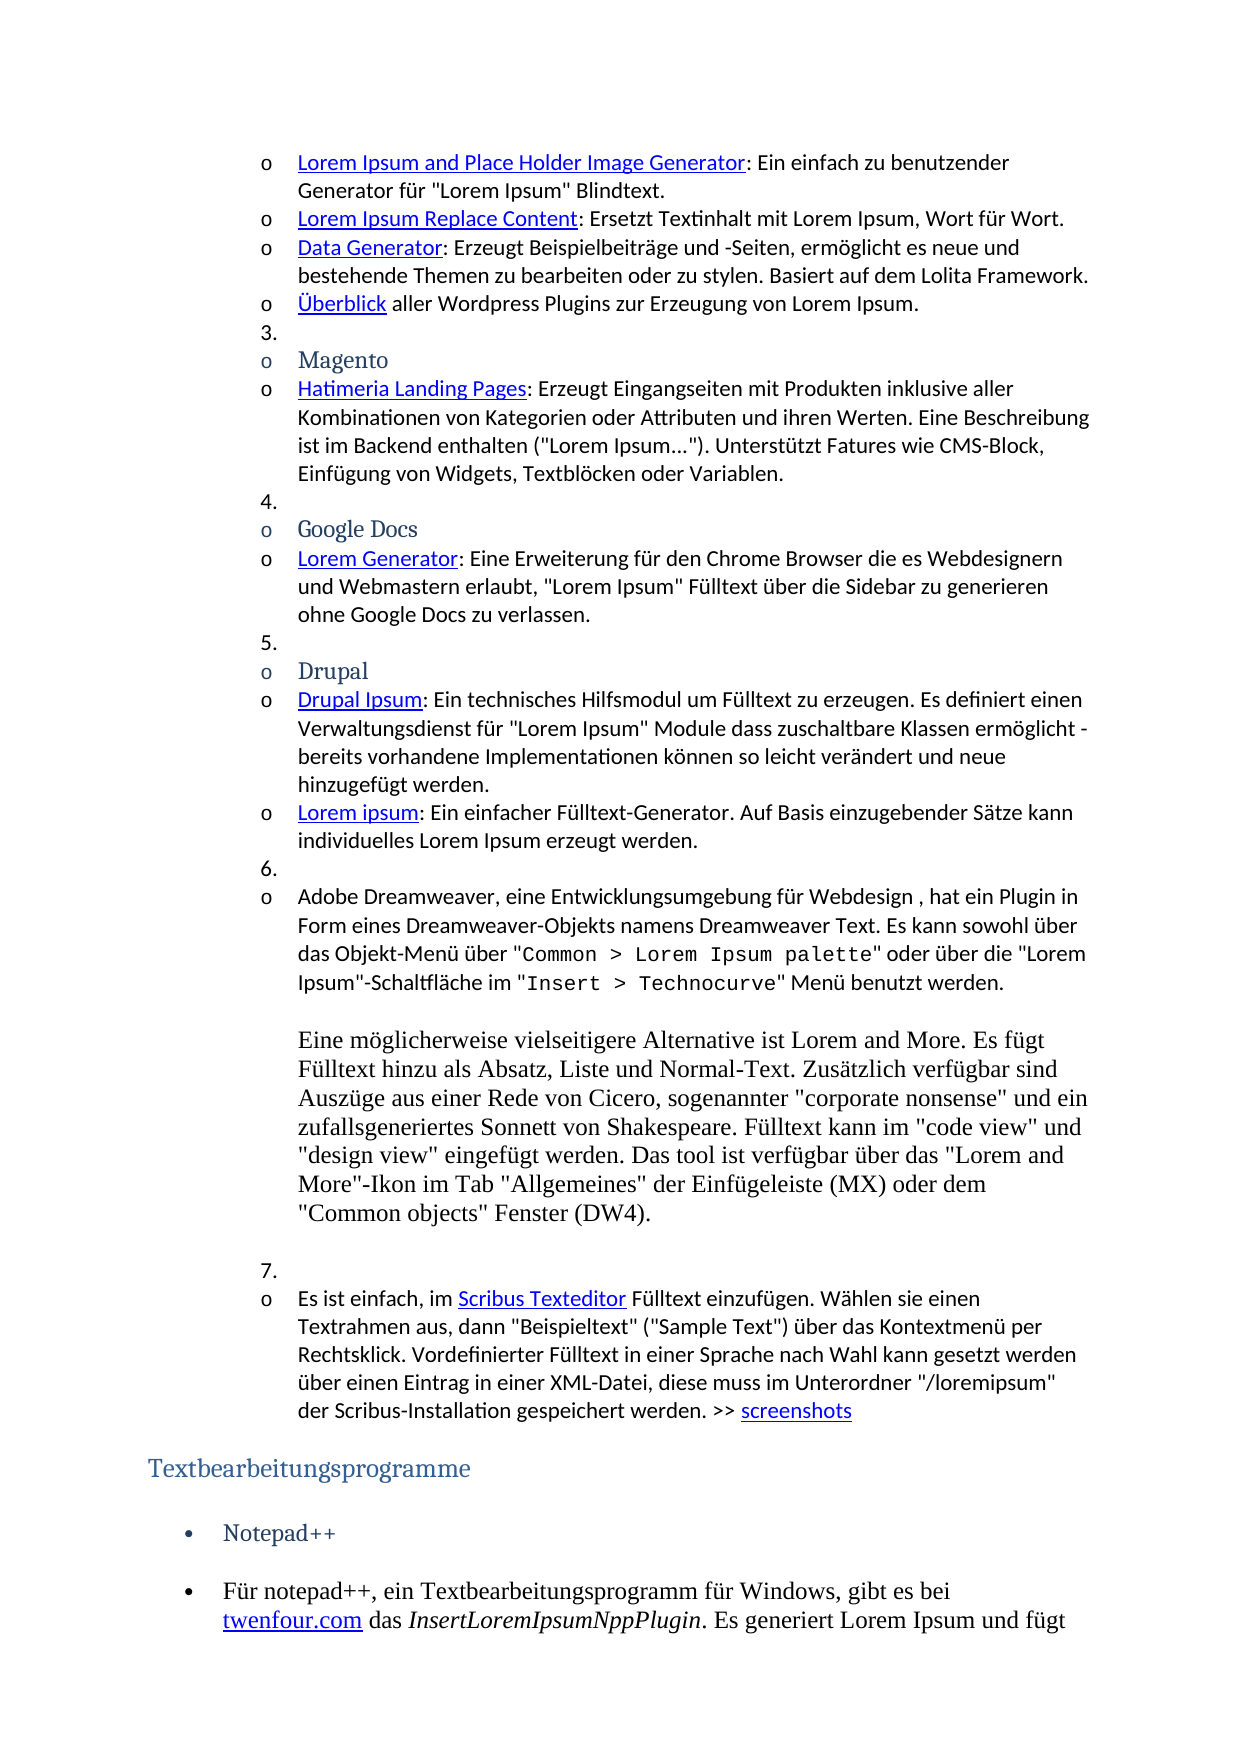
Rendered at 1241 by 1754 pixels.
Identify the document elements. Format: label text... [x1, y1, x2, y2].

list Es ist einfach, im Scribus Texteditor Fülltext einzufügen. Wählen sie einen Textrahmen aus, dann "Beispieltext" ("Sample Text") über das Kontextmenü per Rechtsklick. Vordefinierter Fülltext in einer Sprache nach Wahl kann gesetzt werden über einen Eintrag in einer XML-Datei, diese muss im Unterordner "/loremipsum" der Scribus-Installation gespeichert werden. >> screenshots [260, 1284, 1093, 1424]
subtitle Magento [260, 346, 1093, 374]
list Lorem Ipsum and Place Holder Image Generator: Ein einfach zu benutzender Generator für "Lorem Ipsum" Blindtext. [260, 148, 1093, 204]
list Lorem ipsum: Ein einfacher Fülltext-Generator. Auf Basis einzugebender Sätze kann individuelles Lorem Ipsum erzeugt werden. [260, 798, 1093, 854]
list Lorem Ipsum Replace Content: Ersetzt Textinhalt mit Lorem Ipsum, Wort für Wort. [260, 204, 1093, 233]
subtitle Google Docs [260, 515, 1093, 544]
list Lorem Generator: Eine Erweiterung für den Chrome Browser die es Webdesignern und Webmastern erlaubt, "Lorem Ipsum" Fülltext über die Sidebar zu generieren ohne Google Docs zu verlassen. [260, 544, 1093, 628]
list Überblick aller Wordpress Plugins zur Erzeugung von Lorem Ipsum. [260, 289, 1093, 318]
list Drupal Ipsum: Ein technisches Hilfsmodul um Fülltext zu erzeugen. Es definiert einen Verwaltungsdienst für "Lorem Ipsum" Module dass zuschaltbare Klassen ermöglicht - bereits vorhandene Implementationen können so leicht verändert und neue hinzugefügt werden. [260, 685, 1093, 798]
subtitle Drupal [260, 657, 1093, 685]
list Data Generator: Erzeugt Beispielbeiträge und -Seiten, ermöglicht es neue und bestehende Themen zu bearbeiten oder zu stylen. Basiert auf dem Lolita Framework. [260, 233, 1093, 289]
subtitle Notepad++ [185, 1518, 1093, 1547]
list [185, 1576, 1093, 1634]
subtitle Textbearbeitungsprogramme [148, 1453, 1093, 1485]
list Adobe Dreamweaver, eine Entwicklungsumgebung für Webdesign , hat ein Plugin in Form eines Dreamweaver-Objekts namens Dreamweaver Text. Es kann sowohl über das Objekt-Menü über "Common > Lorem Ipsum palette" oder über die "Lorem Ipsum"-Schaltfläche im "Insert > Technocurve" Menü benutzt werden. [260, 882, 1093, 996]
list Hatimeria Landing Pages: Erzeugt Eingangseiten mit Produkten inklusive aller Kombinationen von Kategorien oder Attributen und ihren Werten. Eine Beschreibung ist im Backend enthalten ("Lorem Ipsum..."). Unterstützt Fatures wie CMS-Block, Einfügung von Widgets, Textblöcken oder Variablen. [260, 374, 1093, 487]
text Eine möglicherweise vielseitigere Alternative ist Lorem and More. Es fügt Fülltext hinzu als Absatz, Liste und Normal-Text. Zusätzlich verfügbar sind Auszüge aus einer Rede von Cicero, sogenannter "corporate nonsense" und ein zufallsgeneriertes Sonnett von Shakespeare. Fülltext kann im "code view" und "design view" eingefügt werden. Das tool ist verfügbar über das "Lorem and More"-Ikon im Tab "Allgemeines" der Einfügeleiste (MX) oder dem "Common objects" Fenster (DW4). [298, 1025, 1093, 1227]
